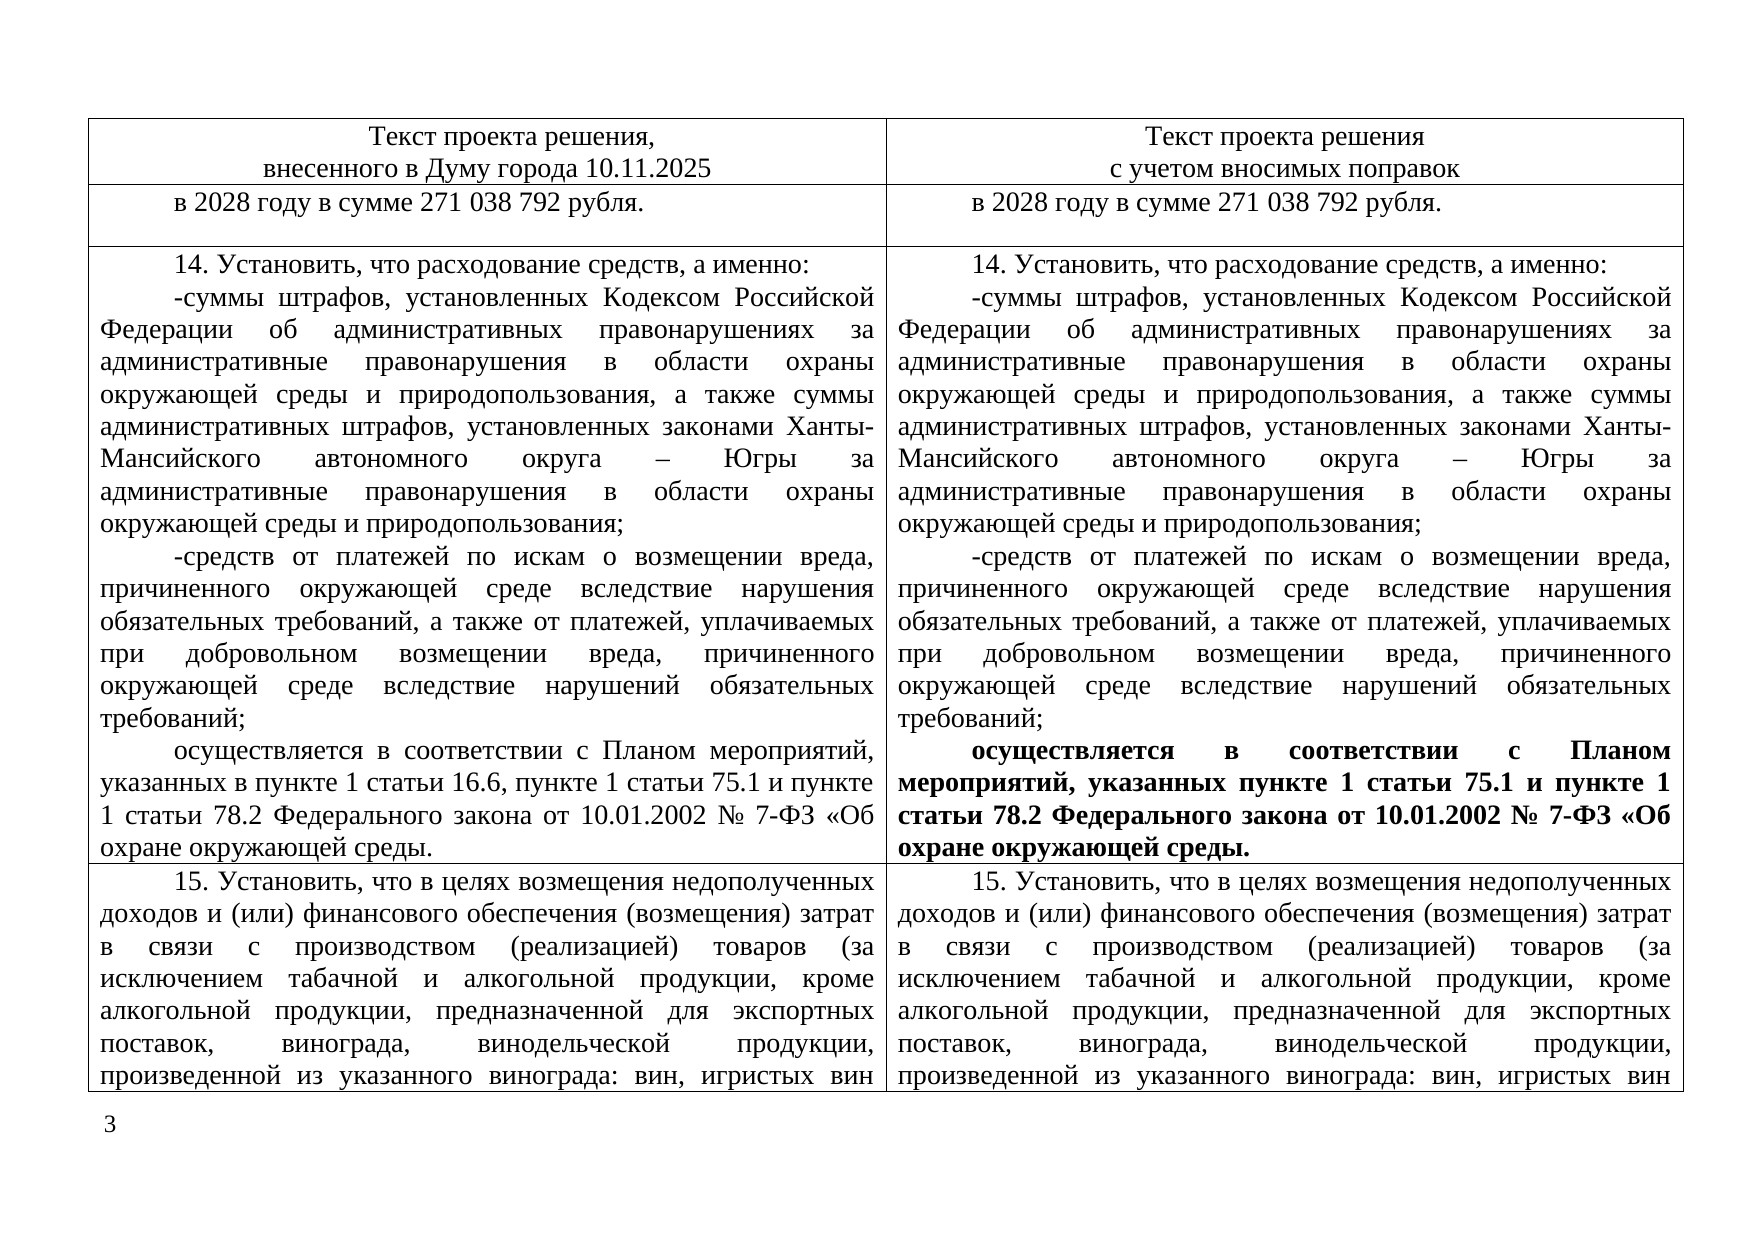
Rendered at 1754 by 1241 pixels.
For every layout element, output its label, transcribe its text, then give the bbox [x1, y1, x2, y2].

table_cell 14. Установить, что расходование средств, а именно: -суммы штрафов, установленных Кодексом Российской Федерации об административных правонарушениях за административные правонарушения в области охраны окружающей среды и природопользования, а также суммы административных штрафов, установленных законами Ханты-Мансийского автономного округа – Югры за административные правонарушения в области охраны окружающей среды и природопользования; -средств от платежей по искам о возмещении вреда, причиненного окружающей среде вследствие нарушения обязательных требований, а также от платежей, уплачиваемых при добровольном возмещении вреда, причиненного окружающей среде вследствие нарушений обязательных требований; осуществляется в соответствии с Планом мероприятий, указанных в пункте 1 статьи 16.6, пункте 1 статьи 75.1 и пункте 1 статьи 78.2 Федерального закона от 10.01.2002 № 7-ФЗ «Об охране окружающей среды. [89, 247, 886, 863]
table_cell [887, 185, 1683, 246]
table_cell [89, 864, 886, 1091]
table_header Текст проекта решения, внесенного в Думу города 10.11.2025 [89, 119, 886, 184]
table_cell 14. Установить, что расходование средств, а именно: -суммы штрафов, установленных Кодексом Российской Федерации об административных правонарушениях за административные правонарушения в области охраны окружающей среды и природопользования, а также суммы административных штрафов, установленных законами Ханты-Мансийского автономного округа – Югры за административные правонарушения в области охраны окружающей среды и природопользования; -средств от платежей по искам о возмещении вреда, причиненного окружающей среде вследствие нарушения обязательных требований, а также от платежей, уплачиваемых при добровольном возмещении вреда, причиненного окружающей среде вследствие нарушений обязательных требований; осуществляется в соответствии с Планом мероприятий, указанных пункте 1 статьи 75.1 и пункте 1 статьи 78.2 Федерального закона от 10.01.2002 № 7-ФЗ «Об охране окружающей среды. [887, 247, 1683, 863]
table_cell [89, 185, 886, 246]
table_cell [887, 864, 1683, 1091]
table_header Текст проекта решения с учетом вносимых поправок [887, 119, 1683, 184]
